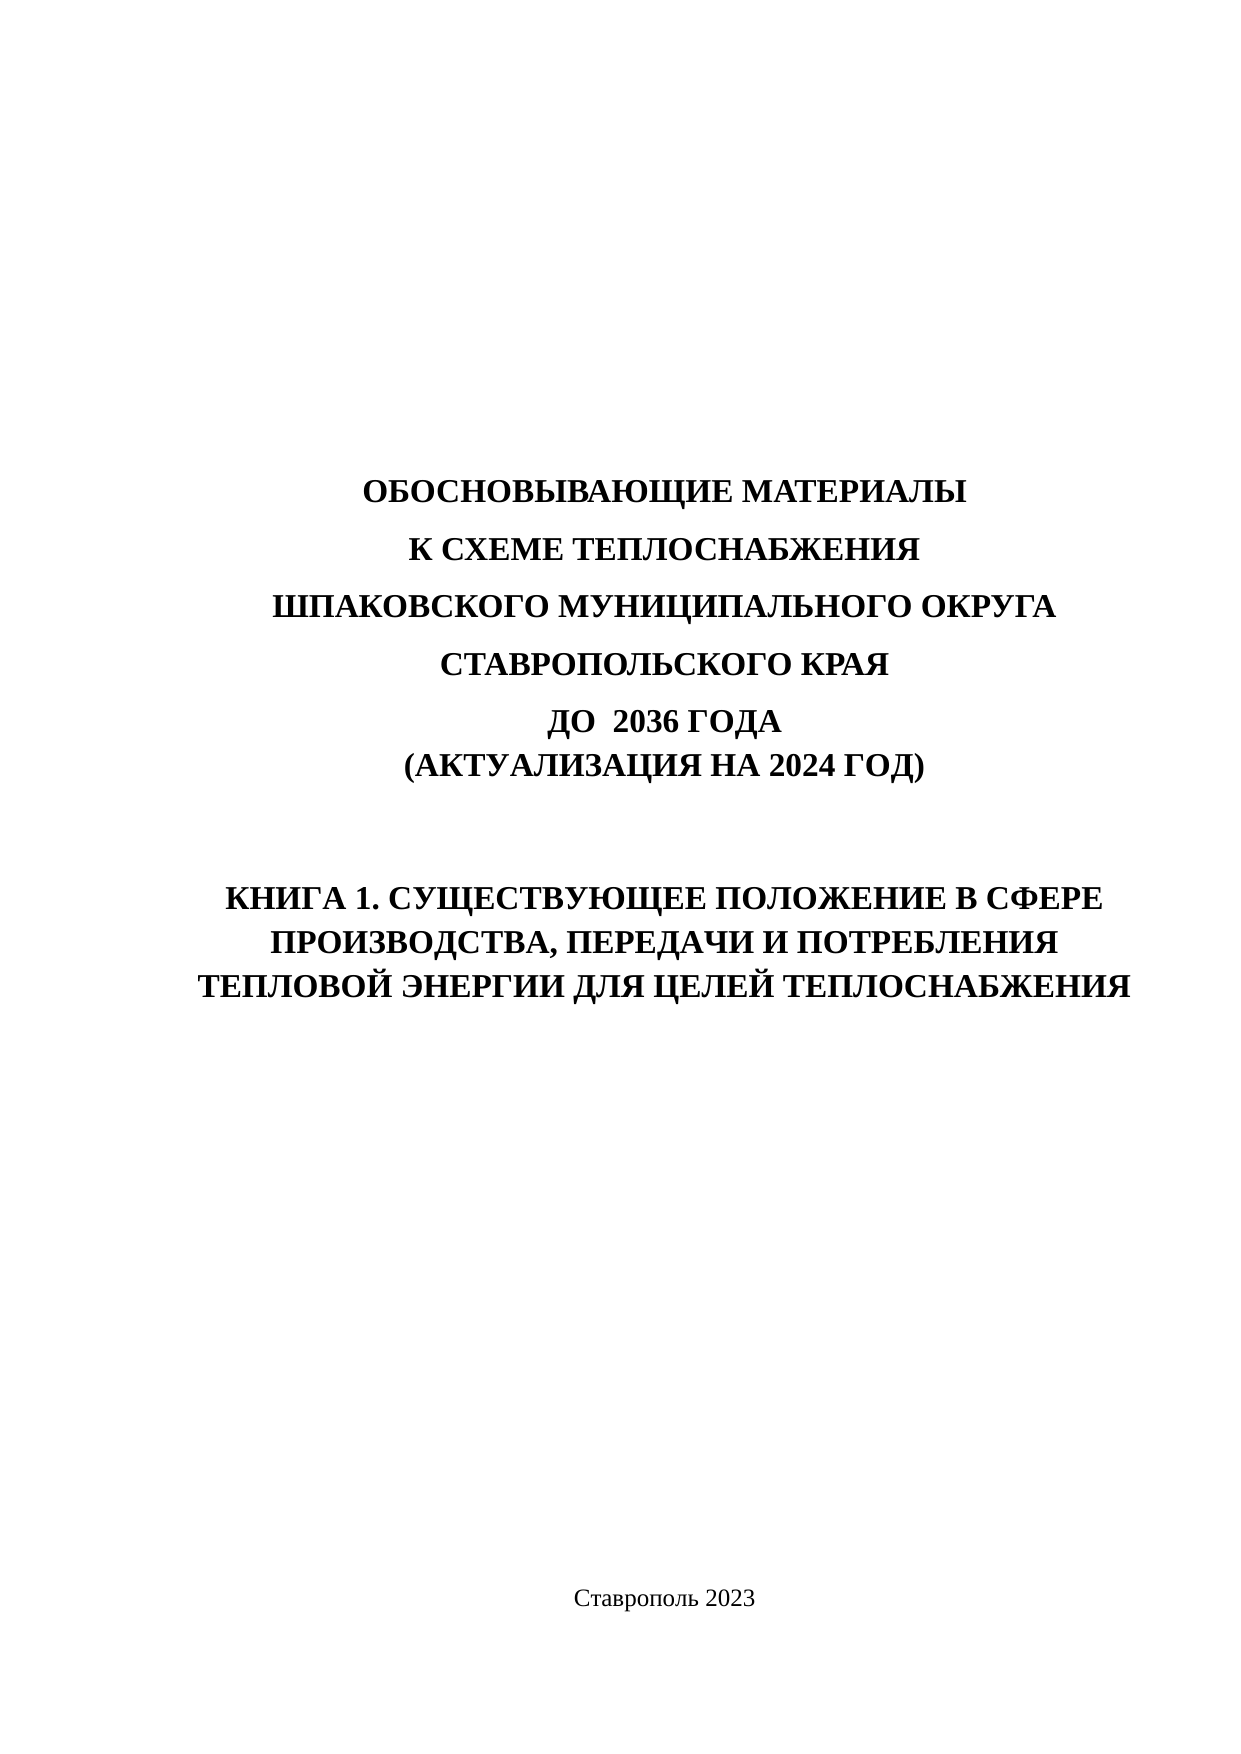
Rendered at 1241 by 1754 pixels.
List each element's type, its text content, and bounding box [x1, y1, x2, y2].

text ДО 2036 ГОДА [177, 701, 1152, 740]
text ставропольского края [177, 644, 1152, 682]
text Ставрополь 2023 [177, 1583, 1152, 1612]
text Шпаковского муниципального округа [177, 586, 1152, 625]
text (АКТУАЛИЗАЦИЯ НА 2024 ГОД) [177, 746, 1152, 784]
text ОБОСНОВЫВАЮЩИЕ МАТЕРИАЛЫ [177, 471, 1152, 510]
text КНИГА 1. СУЩЕСТВУЮЩЕЕ ПОЛОЖЕНИЕ В СФЕРЕ ПРОИЗВОДСТВА, ПЕРЕДАЧИ И ПОТРЕБЛЕНИЯ ТЕПЛОВОЙ ЭНЕРГИИ ДЛЯ ЦЕЛЕЙ ТЕПЛОСНАБЖЕНИЯ [177, 878, 1152, 1004]
text к схеме теплоснабжения [177, 529, 1152, 567]
